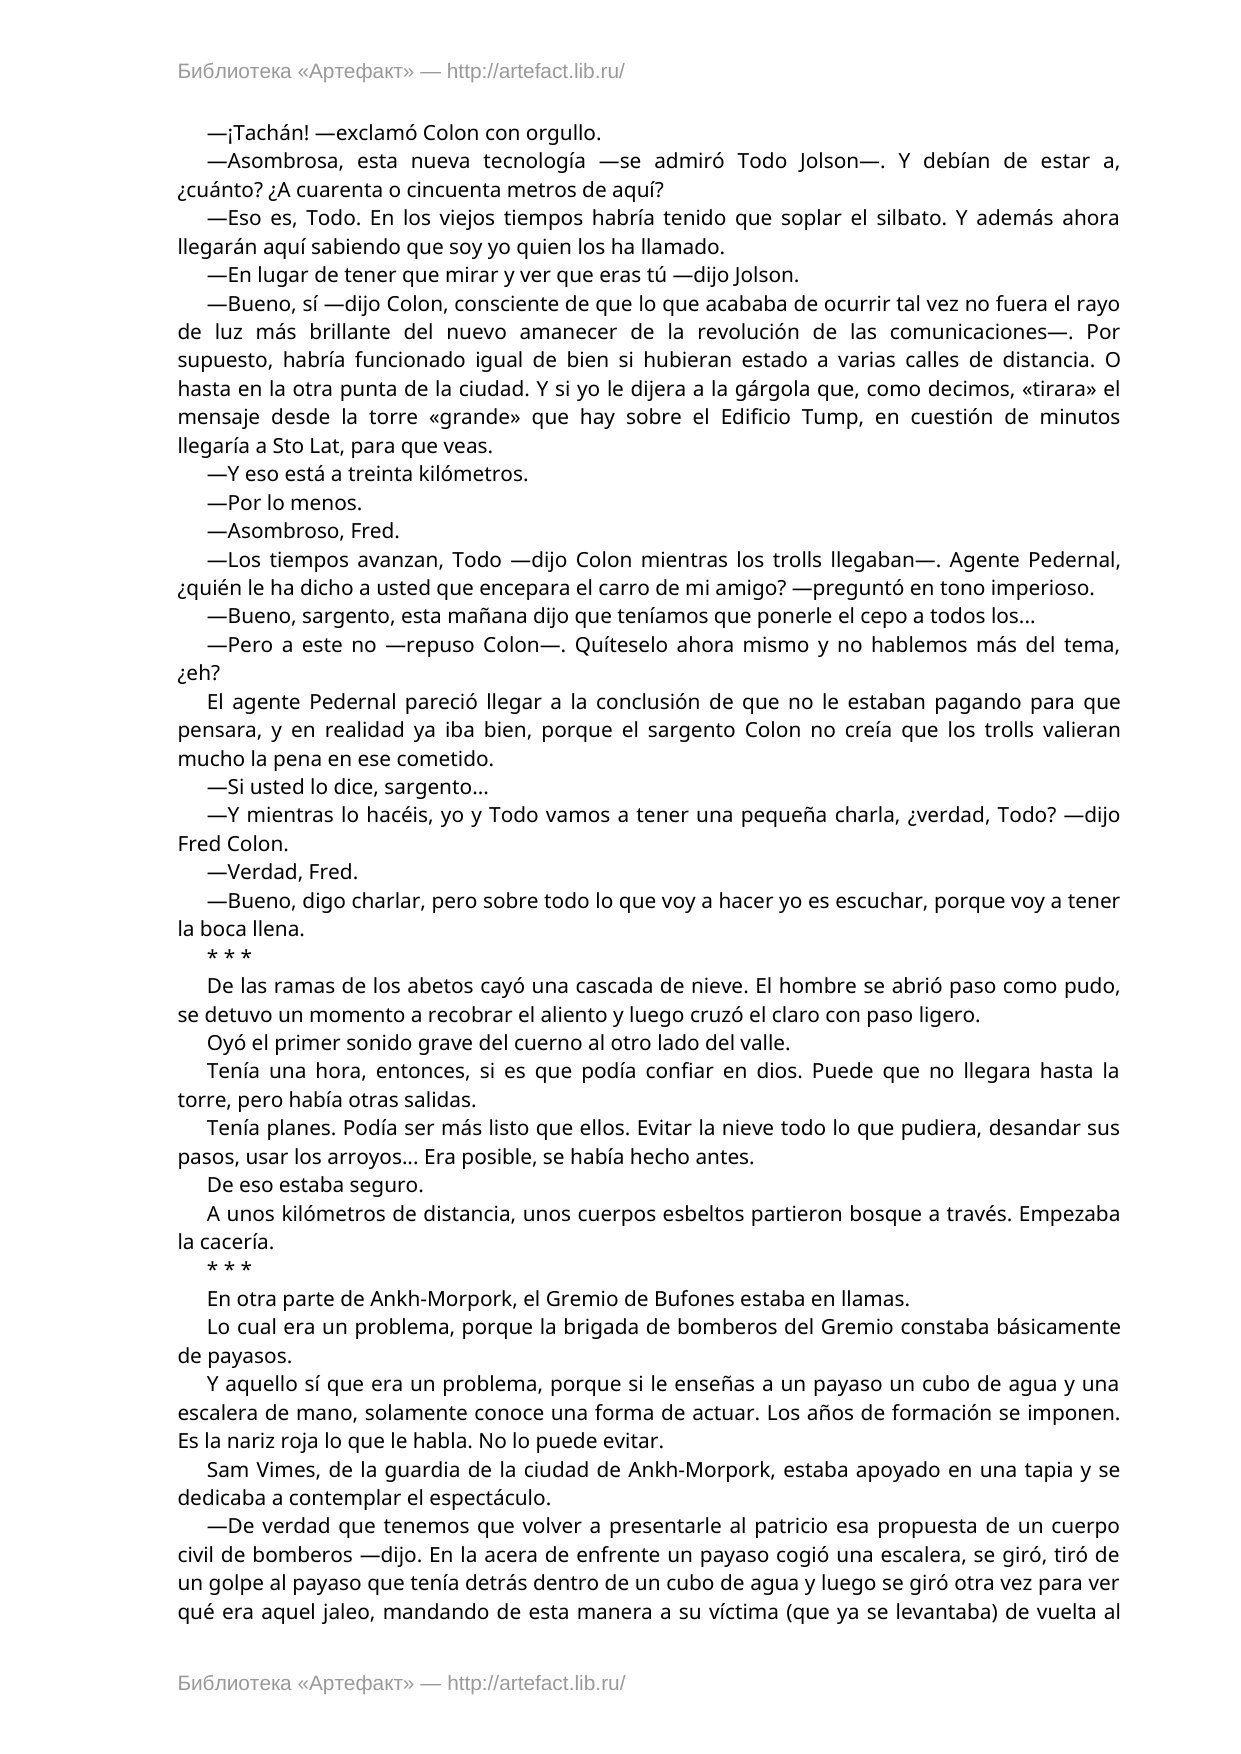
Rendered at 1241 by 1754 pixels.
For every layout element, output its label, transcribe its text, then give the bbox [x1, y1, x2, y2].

text En otra parte de Ankh-Morpork, el Gremio de Bufones estaba en llamas. [177, 1284, 1122, 1312]
text —Bueno, digo charlar, pero sobre todo lo que voy a hacer yo es escuchar, porque voy a tener la boca llena. [177, 886, 1122, 943]
text —En lugar de tener que mirar y ver que eras tú —dijo Jolson. [177, 260, 1122, 289]
text —Eso es, Todo. En los viejos tiempos habría tenido que soplar el silbato. Y además ahora llegarán aquí sabiendo que soy yo quien los ha llamado. [177, 203, 1122, 260]
text A unos kilómetros de distancia, unos cuerpos esbeltos partieron bosque a través. Empezaba la cacería. [177, 1199, 1122, 1256]
text Sam Vimes, de la guardia de la ciudad de Ankh-Morpork, estaba apoyado en una tapia y se dedicaba a contemplar el espectáculo. [177, 1455, 1122, 1512]
text —Los tiempos avanzan, Todo —dijo Colon mientras los trolls llegaban—. Agente Pedernal, ¿quién le ha dicho a usted que encepara el carro de mi amigo? —preguntó en tono imperioso. [177, 545, 1122, 602]
text Tenía planes. Podía ser más listo que ellos. Evitar la nieve todo lo que pudiera, desandar sus pasos, usar los arroyos... Era posible, se había hecho antes. [177, 1113, 1122, 1170]
text De las ramas de los abetos cayó una cascada de nieve. El hombre se abrió paso como pudo, se detuvo un momento a recobrar el aliento y luego cruzó el claro con paso ligero. [177, 971, 1122, 1028]
text —Asombroso, Fred. [177, 516, 1122, 545]
text —Bueno, sí —dijo Colon, consciente de que lo que acababa de ocurrir tal vez no fuera el rayo de luz más brillante del nuevo amanecer de la revolución de las comunicaciones—. Por supuesto, habría funcionado igual de bien si hubieran estado a varias calles de distancia. O hasta en la otra punta de la ciudad. Y si yo le dijera a la gárgola que, como decimos, «tirara» el mensaje desde la torre «grande» que hay sobre el Edificio Tump, en cuestión de minutos llegaría a Sto Lat, para que veas. [177, 289, 1122, 459]
text —Verdad, Fred. [177, 857, 1122, 886]
text —¡Tachán! —exclamó Colon con orgullo. [177, 118, 1122, 147]
text Y aquello sí que era un problema, porque si le enseñas a un payaso un cubo de agua y una escalera de mano, solamente conoce una forma de actuar. Los años de formación se imponen. Es la nariz roja lo que le habla. No lo puede evitar. [177, 1369, 1122, 1455]
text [177, 1512, 1122, 1625]
text —Si usted lo dice, sargento... [177, 772, 1122, 801]
text Oyó el primer sonido grave del cuerno al otro lado del valle. [177, 1028, 1122, 1057]
text —Y mientras lo hacéis, yo y Todo vamos a tener una pequeña charla, ¿verdad, Todo? —dijo Fred Colon. [177, 801, 1122, 857]
text —Bueno, sargento, esta mañana dijo que teníamos que ponerle el cepo a todos los... [177, 602, 1122, 630]
text Lo cual era un problema, porque la brigada de bomberos del Gremio constaba básicamente de payasos. [177, 1312, 1122, 1369]
text —Asombrosa, esta nueva tecnología —se admiró Todo Jolson—. Y debían de estar a, ¿cuánto? ¿A cuarenta o cincuenta metros de aquí? [177, 147, 1122, 203]
text * * * [177, 1256, 1122, 1284]
text —Pero a este no —repuso Colon—. Quíteselo ahora mismo y no hablemos más del tema, ¿eh? [177, 630, 1122, 687]
text * * * [177, 943, 1122, 971]
text Tenía una hora, entonces, si es que podía confiar en dios. Puede que no llegara hasta la torre, pero había otras salidas. [177, 1057, 1122, 1113]
text —Por lo menos. [177, 488, 1122, 516]
text De eso estaba seguro. [177, 1170, 1122, 1199]
text —Y eso está a treinta kilómetros. [177, 459, 1122, 488]
text El agente Pedernal pareció llegar a la conclusión de que no le estaban pagando para que pensara, y en realidad ya iba bien, porque el sargento Colon no creía que los trolls valieran mucho la pena en ese cometido. [177, 687, 1122, 772]
